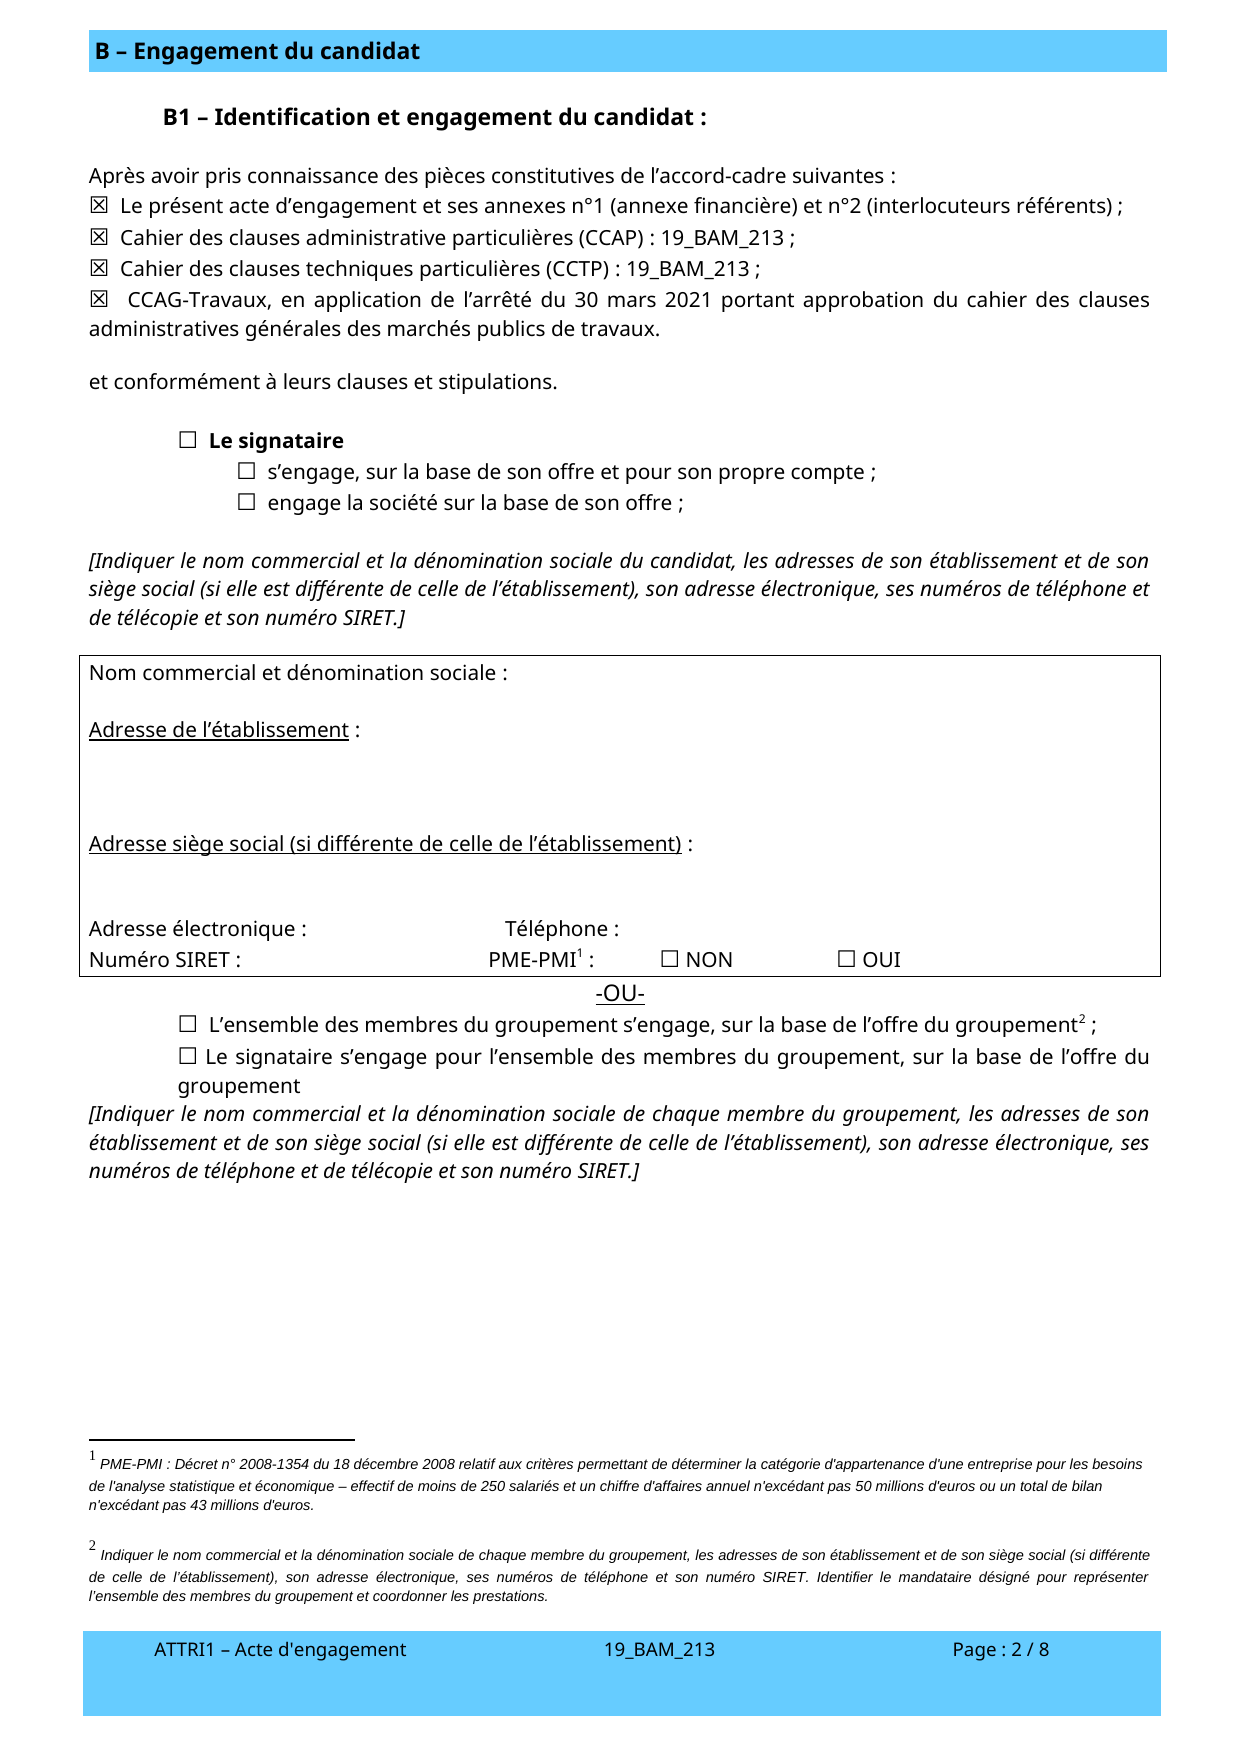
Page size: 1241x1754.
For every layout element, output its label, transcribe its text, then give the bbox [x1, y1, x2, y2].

text B1 – Identification et engagement du candidat : [89, 101, 1152, 132]
text Le signataire [177, 424, 1152, 455]
text Cahier des clauses techniques particulières (CCTP) : 19_BAM_213 ; [89, 252, 1152, 283]
text Adresse de l’établissement : [89, 715, 1152, 744]
text CCAG-Travaux, en application de l’arrêté du 30 mars 2021 portant approbation du cahier des clauses administratives générales des marchés publics de travaux. [89, 283, 1152, 343]
text Adresse siège social (si différente de celle de l’établissement) : [89, 829, 1152, 857]
text et conformément à leurs clauses et stipulations. [89, 367, 1152, 395]
text Nom commercial et dénomination sociale : [80, 656, 1160, 687]
text [Indiquer le nom commercial et la dénomination sociale du candidat, les adresses de son établissement et de son siège social (si elle est différente de celle de l’établissement), son adresse électronique, ses numéros de téléphone et de télécopie et son numéro SIRET.] [89, 546, 1152, 631]
text Le signataire s’engage pour l’ensemble des membres du groupement, sur la base de l’offre du groupement [177, 1039, 1152, 1099]
text Après avoir pris connaissance des pièces constitutives de l’accord-cadre suivantes : [89, 161, 1152, 189]
text Numéro SIRET : PME-PMI : NON OUI [80, 939, 1160, 976]
text Le présent acte d’engagement et ses annexes n°1 (annexe financière) et n°2 (interlocuteurs référents) ; [89, 189, 1152, 221]
text Cahier des clauses administrative particulières (CCAP) : 19_BAM_213 ; [89, 221, 1152, 252]
text [Indiquer le nom commercial et la dénomination sociale de chaque membre du groupement, les adresses de son établissement et de son siège social (si elle est différente de celle de l’établissement), son adresse électronique, ses numéros de téléphone et de télécopie et son numéro SIRET.] [89, 1099, 1152, 1184]
text engage la société sur la base de son offre ; [236, 486, 1152, 517]
text Adresse électronique : Téléphone : [89, 914, 1152, 939]
text -OU- [89, 977, 1152, 1008]
table_header B – Engagement du candidat [89, 30, 1167, 72]
text s’engage, sur la base de son offre et pour son propre compte ; [236, 455, 1152, 486]
text L’ensemble des membres du groupement s’engage, sur la base de l’offre du groupement ; [177, 1008, 1152, 1039]
